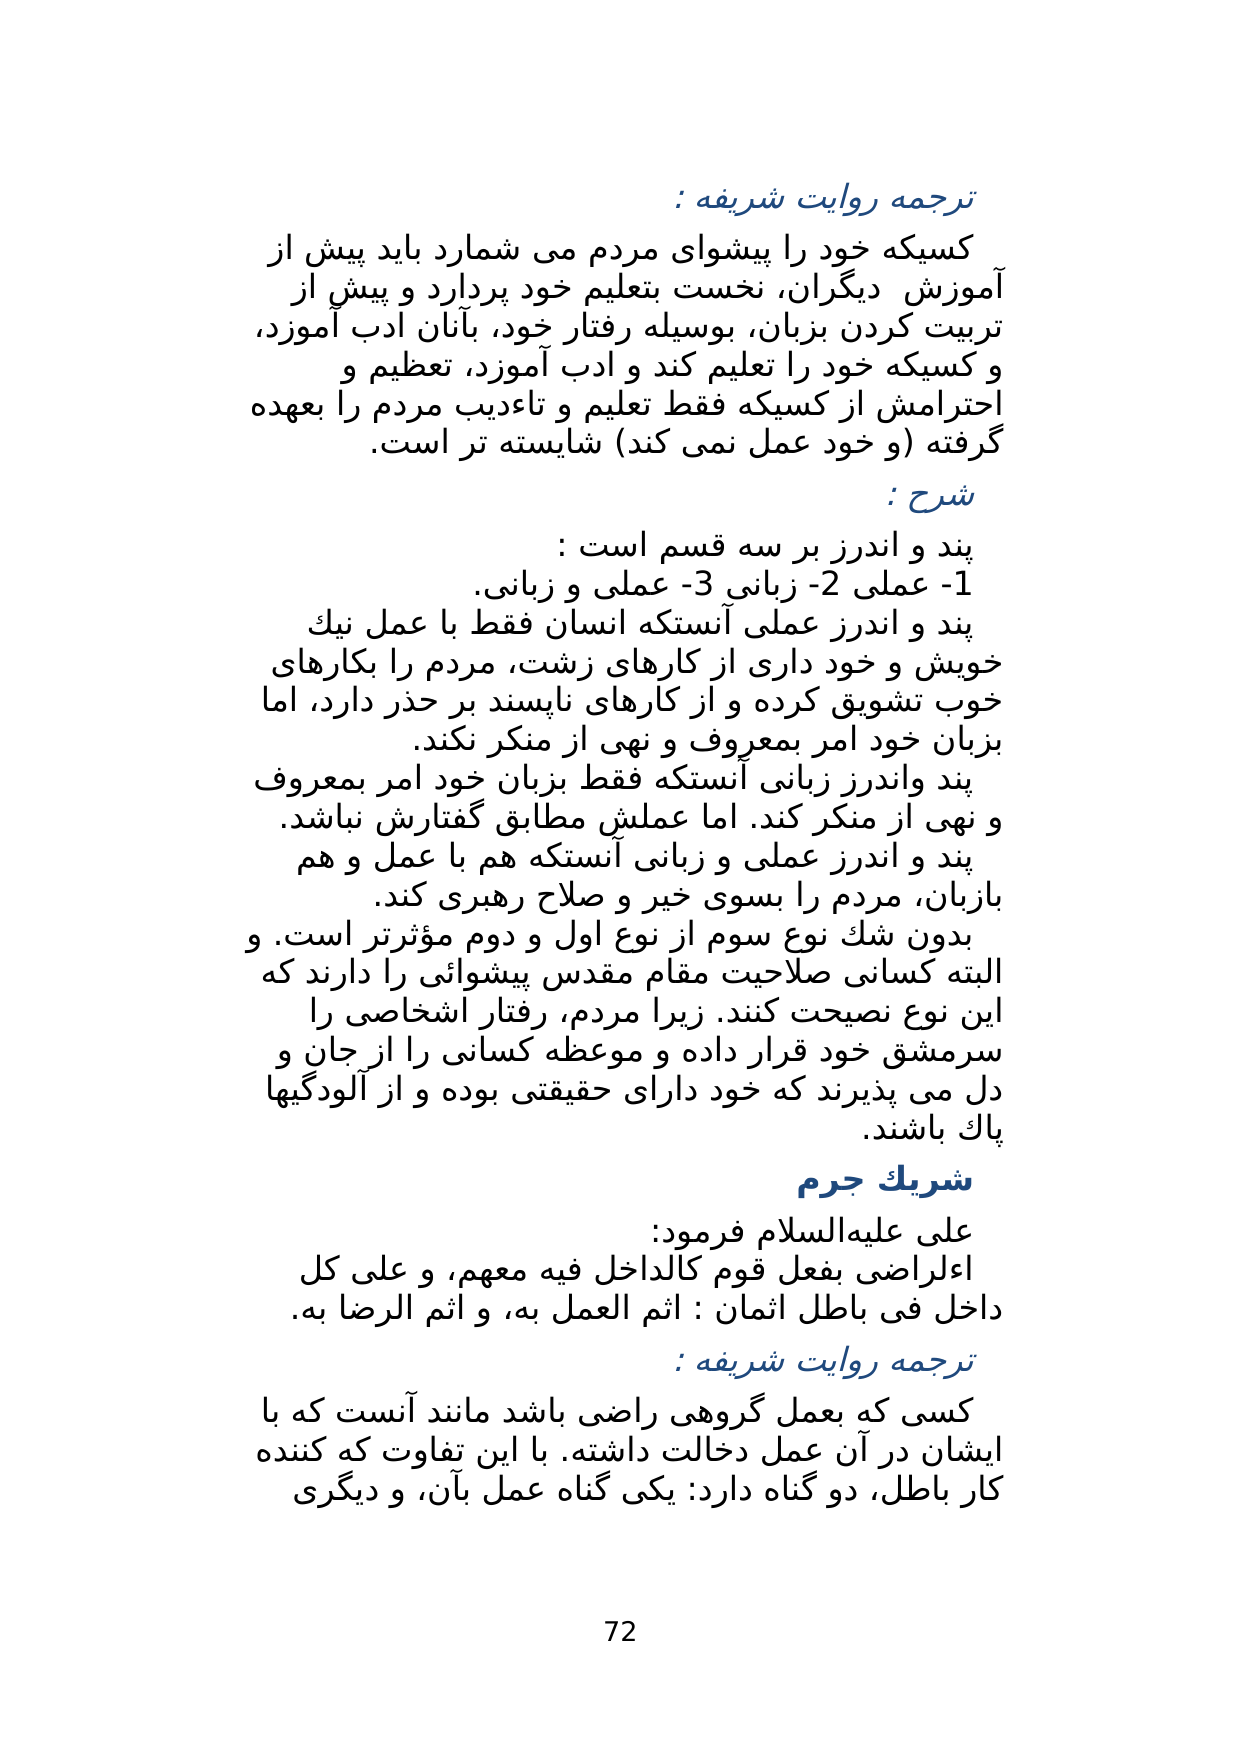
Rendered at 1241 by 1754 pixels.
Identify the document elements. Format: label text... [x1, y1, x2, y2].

subtitle ترجمه روايت شريفه : [236, 177, 1004, 216]
text پند و اندرز عملى و زبانى آنستكه هم با عمل و هم بازبان، مردم را بسوى خير و صلاح رهبرى كند. [236, 836, 1004, 914]
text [236, 1391, 1004, 1508]
text اءلراضى بفعل قوم كالداخل فيه معهم، و على كل داخل فى باطل اثمان : اثم العمل به، و اثم الرضا به. [236, 1250, 1004, 1328]
text پند واندرز زبانى آنستكه فقط بزبان خود امر بمعروف و نهى از منكر كند. اما عملش مطابق گفتارش نباشد. [236, 759, 1004, 836]
text بدون شك نوع سوم از نوع اول و دوم مؤثرتر است. و البته كسانى صلاحيت مقام مقدس پيشوائى را دارند كه اين نوع نصيحت كنند. زيرا مردم، رفتار اشخاصى را سرمشق خود قرار داده و موعظه كسانى را از جان و دل مى پذيرند كه خود داراى حقيقتى بوده و از آلودگيها پاك باشند. [236, 914, 1004, 1147]
text 1- عملى 2- زبانى 3- عملى و زبانى. [236, 564, 1004, 603]
text پند و اندرز بر سه قسم است : [236, 526, 1004, 564]
subtitle ترجمه روايت شريفه : [236, 1340, 1004, 1379]
subtitle شرح : [236, 474, 1004, 513]
text پند و اندرز عملى آنستكه انسان فقط با عمل نيك خويش و خود دارى از كارهاى زشت، مردم را بكارهاى خوب تشويق كرده و از كارهاى ناپسند بر حذر دارد، اما بزبان خود امر بمعروف و نهى از منكر نكند. [236, 603, 1004, 759]
text على عليه‌السلام فرمود: [236, 1211, 1004, 1250]
subtitle شريك جرم [236, 1160, 1004, 1198]
text كسيكه خود را پيشواى مردم مى شمارد بايد پيش از آموزش ‍ ديگران، نخست بتعليم خود پردارد و پيش از تربيت كردن بزبان، بوسيله رفتار خود، بآنان ادب آموزد، و كسيكه خود را تعليم كند و ادب آموزد، تعظيم و احترامش از كسيكه فقط تعليم و تاءديب مردم را بعهده گرفته (و خود عمل نمى كند) شايسته تر است. [236, 228, 1004, 462]
